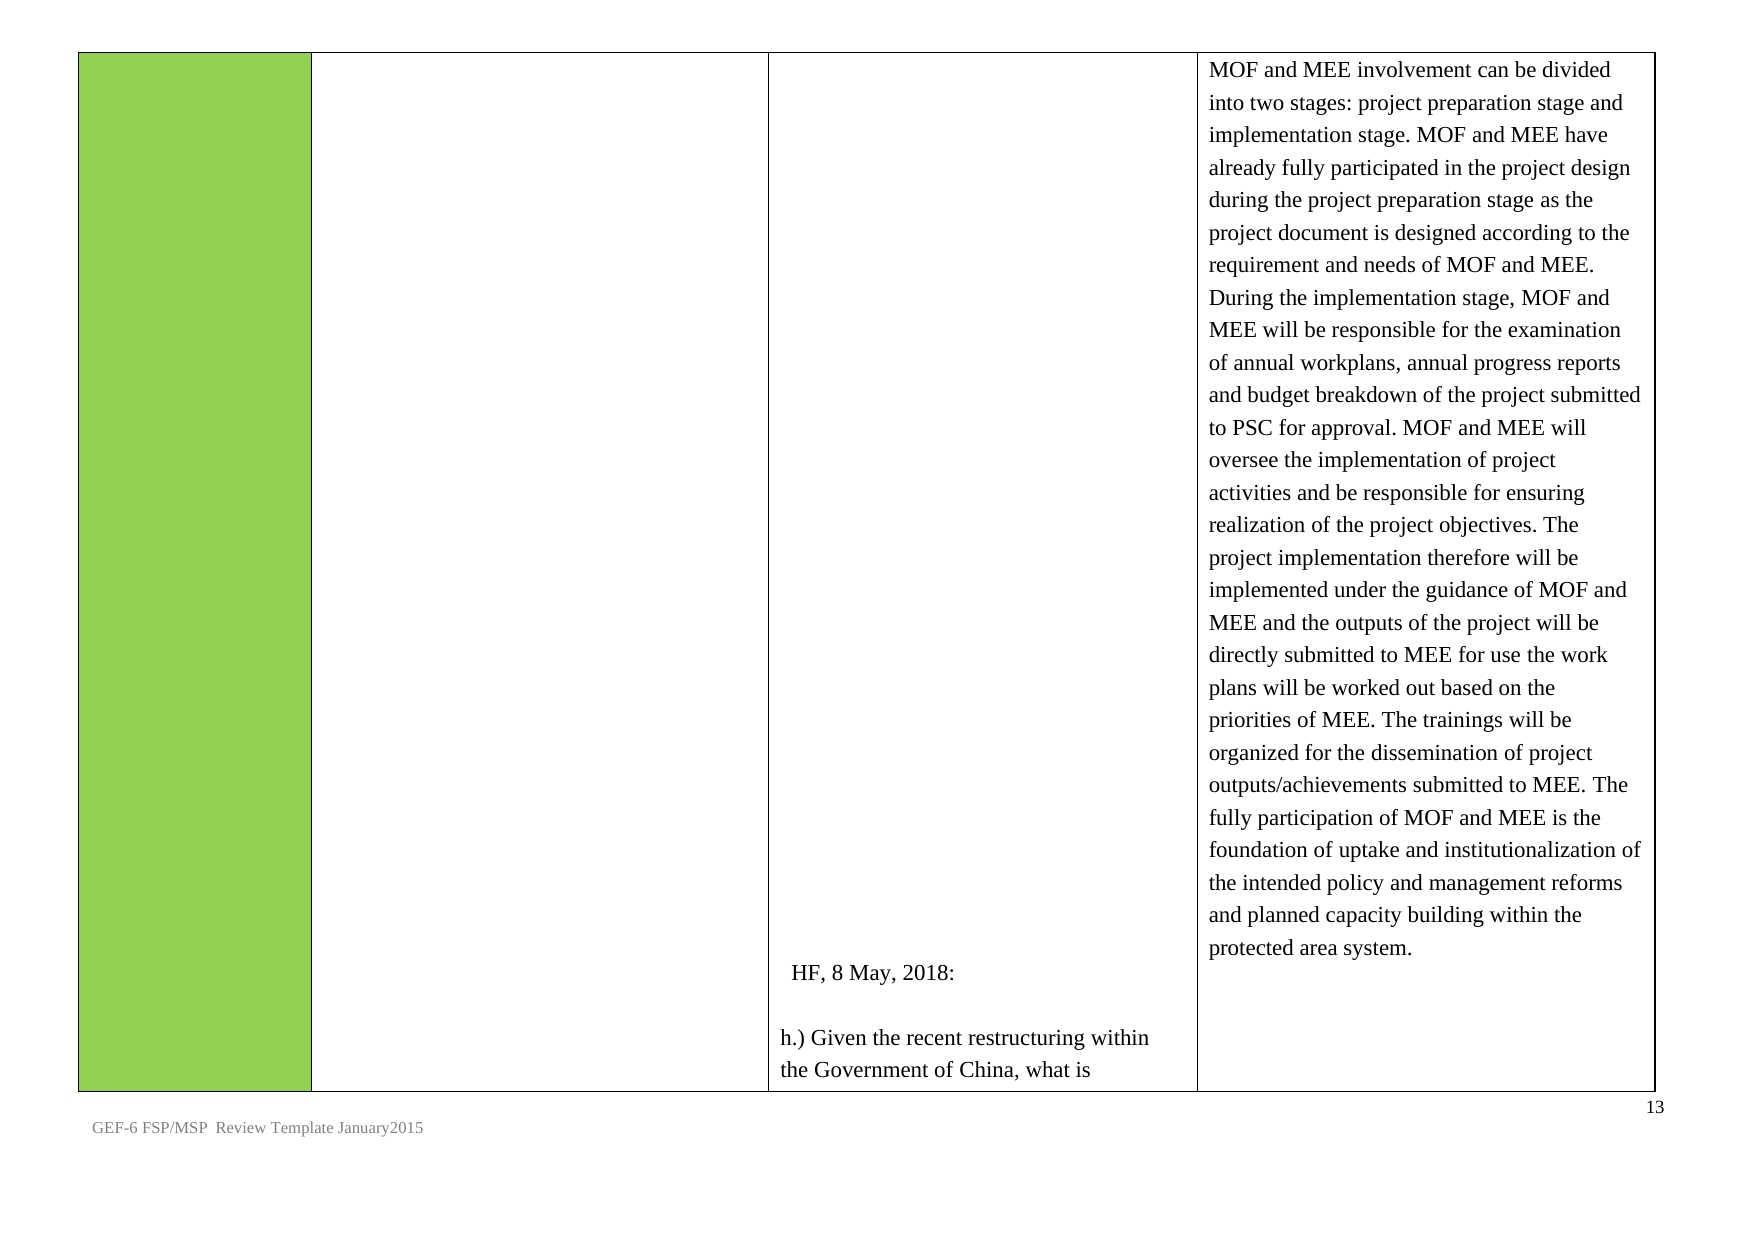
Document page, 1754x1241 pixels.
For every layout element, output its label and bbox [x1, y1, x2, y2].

table_header [79, 53, 311, 1091]
table_header [1198, 53, 1654, 1091]
table_header [312, 53, 768, 1091]
table_header [769, 53, 1197, 1091]
